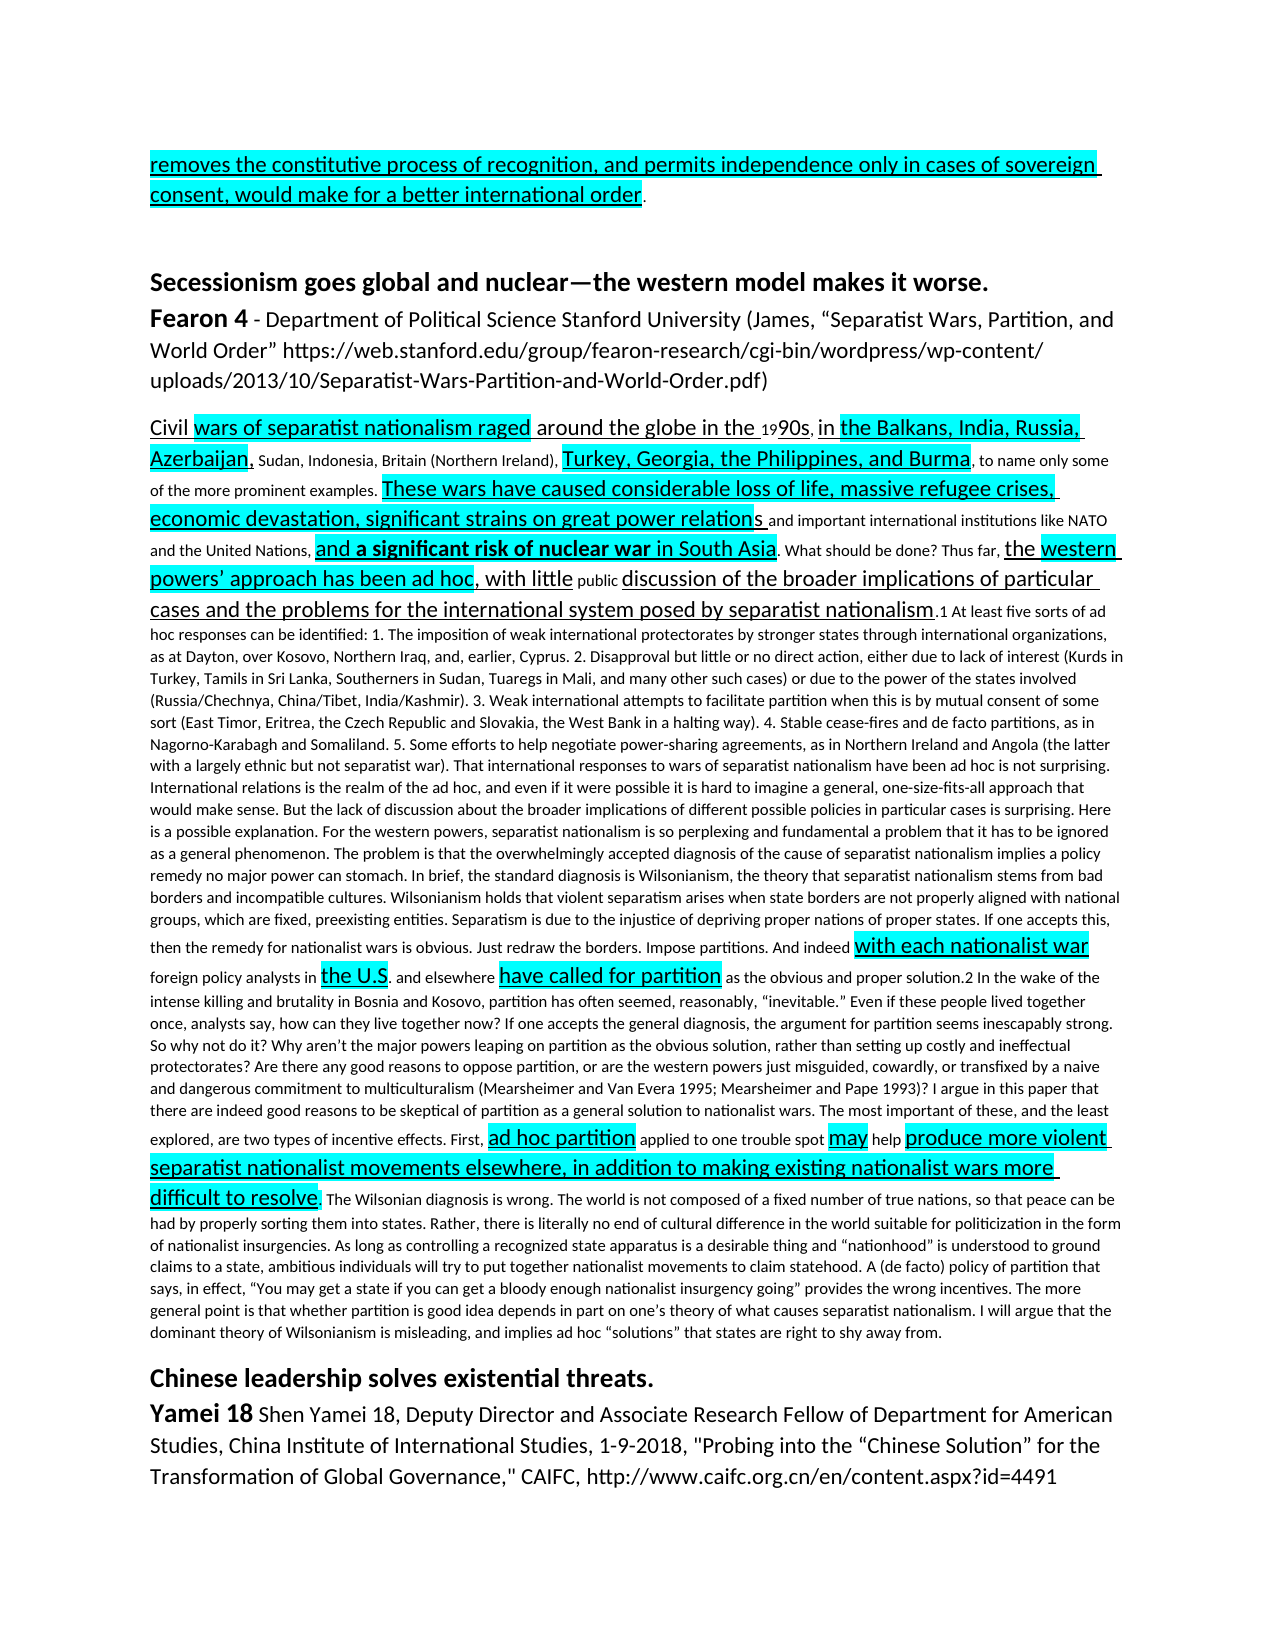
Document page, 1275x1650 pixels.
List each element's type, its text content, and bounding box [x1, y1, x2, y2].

subtitle Secessionism goes global and nuclear—the western model makes it worse. [150, 266, 1125, 299]
text Fearon 4 - Department of Political Science Stanford University (James, “Separatist Wars, Partition, and World Order” https://web.stanford.edu/group/fearon-research/cgi-bin/wordpress/wp-content/uploads/2013/10/Separatist-Wars-Partition-and-World-Order.pdf) [150, 301, 1125, 395]
text Yamei 18 Shen Yamei 18, Deputy Director and Associate Research Fellow of Department for American Studies, China Institute of International Studies, 1-9-2018, "Probing into the “Chinese Solution” for the Transformation of Global Governance," CAIFC, http://www.caifc.org.cn/en/content.aspx?id=4491 [150, 1396, 1125, 1490]
subtitle Chinese leadership solves existential threats. [150, 1361, 1125, 1394]
text Civil wars of separatist nationalism raged around the globe in the 1990s, in the Balkans, India, Russia, Azerbaijan, Sudan, Indonesia, Britain (Northern Ireland), Turkey, Georgia, the Philippines, and Burma, to name only some of the more prominent examples. These wars have caused considerable loss of life, massive refugee crises, economic devastation, significant strains on great power relations and important international institutions like NATO and the United Nations, and a significant risk of nuclear war in South Asia. What should be done? Thus far, the western powers’ approach has been ad hoc, with little public discussion of the broader implications of particular cases and the problems for the international system posed by separatist nationalism.1 At least five sorts of ad hoc responses can be identified: 1. The imposition of weak international protectorates by stronger states through international organizations, as at Dayton, over Kosovo, Northern Iraq, and, earlier, Cyprus. 2. Disapproval but little or no direct action, either due to lack of interest (Kurds in Turkey, Tamils in Sri Lanka, Southerners in Sudan, Tuaregs in Mali, and many other such cases) or due to the power of the states involved (Russia/Chechnya, China/Tibet, India/Kashmir). 3. Weak international attempts to facilitate partition when this is by mutual consent of some sort (East Timor, Eritrea, the Czech Republic and Slovakia, the West Bank in a halting way). 4. Stable cease-fires and de facto partitions, as in Nagorno-Karabagh and Somaliland. 5. Some efforts to help negotiate power-sharing agreements, as in Northern Ireland and Angola (the latter with a largely ethnic but not separatist war). That international responses to wars of separatist nationalism have been ad hoc is not surprising. International relations is the realm of the ad hoc, and even if it were possible it is hard to imagine a general, one-size-fits-all approach that would make sense. But the lack of discussion about the broader implications of different possible policies in particular cases is surprising. Here is a possible explanation. For the western powers, separatist nationalism is so perplexing and fundamental a problem that it has to be ignored as a general phenomenon. The problem is that the overwhelmingly accepted diagnosis of the cause of separatist nationalism implies a policy remedy no major power can stomach. In brief, the standard diagnosis is Wilsonianism, the theory that separatist nationalism stems from bad borders and incompatible cultures. Wilsonianism holds that violent separatism arises when state borders are not properly aligned with national groups, which are fixed, preexisting entities. Separatism is due to the injustice of depriving proper nations of proper states. If one accepts this, then the remedy for nationalist wars is obvious. Just redraw the borders. Impose partitions. And indeed with each nationalist war foreign policy analysts in the U.S. and elsewhere have called for partition as the obvious and proper solution.2 In the wake of the intense killing and brutality in Bosnia and Kosovo, partition has often seemed, reasonably, “inevitable.” Even if these people lived together once, analysts say, how can they live together now? If one accepts the general diagnosis, the argument for partition seems inescapably strong. So why not do it? Why aren’t the major powers leaping on partition as the obvious solution, rather than setting up costly and ineffectual protectorates? Are there any good reasons to oppose partition, or are the western powers just misguided, cowardly, or transfixed by a naive and dangerous commitment to multiculturalism (Mearsheimer and Van Evera 1995; Mearsheimer and Pape 1993)? I argue in this paper that there are indeed good reasons to be skeptical of partition as a general solution to nationalist wars. The most important of these, and the least explored, are two types of incentive effects. First, ad hoc partition applied to one trouble spot may help produce more violent separatist nationalist movements elsewhere, in addition to making existing nationalist wars more difficult to resolve. The Wilsonian diagnosis is wrong. The world is not composed of a fixed number of true nations, so that peace can be had by properly sorting them into states. Rather, there is literally no end of cultural difference in the world suitable for politicization in the form of nationalist insurgencies. As long as controlling a recognized state apparatus is a desirable thing and “nationhood” is understood to ground claims to a state, ambitious individuals will try to put together nationalist movements to claim statehood. A (de facto) policy of partition that says, in effect, “You may get a state if you can get a bloody enough nationalist insurgency going” provides the wrong incentives. The more general point is that whether partition is good idea depends in part on one’s theory of what causes separatist nationalism. I will argue that the dominant theory of Wilsonianism is misleading, and implies ad hoc “solutions” that states are right to shy away from. [150, 413, 1125, 1343]
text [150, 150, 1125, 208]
